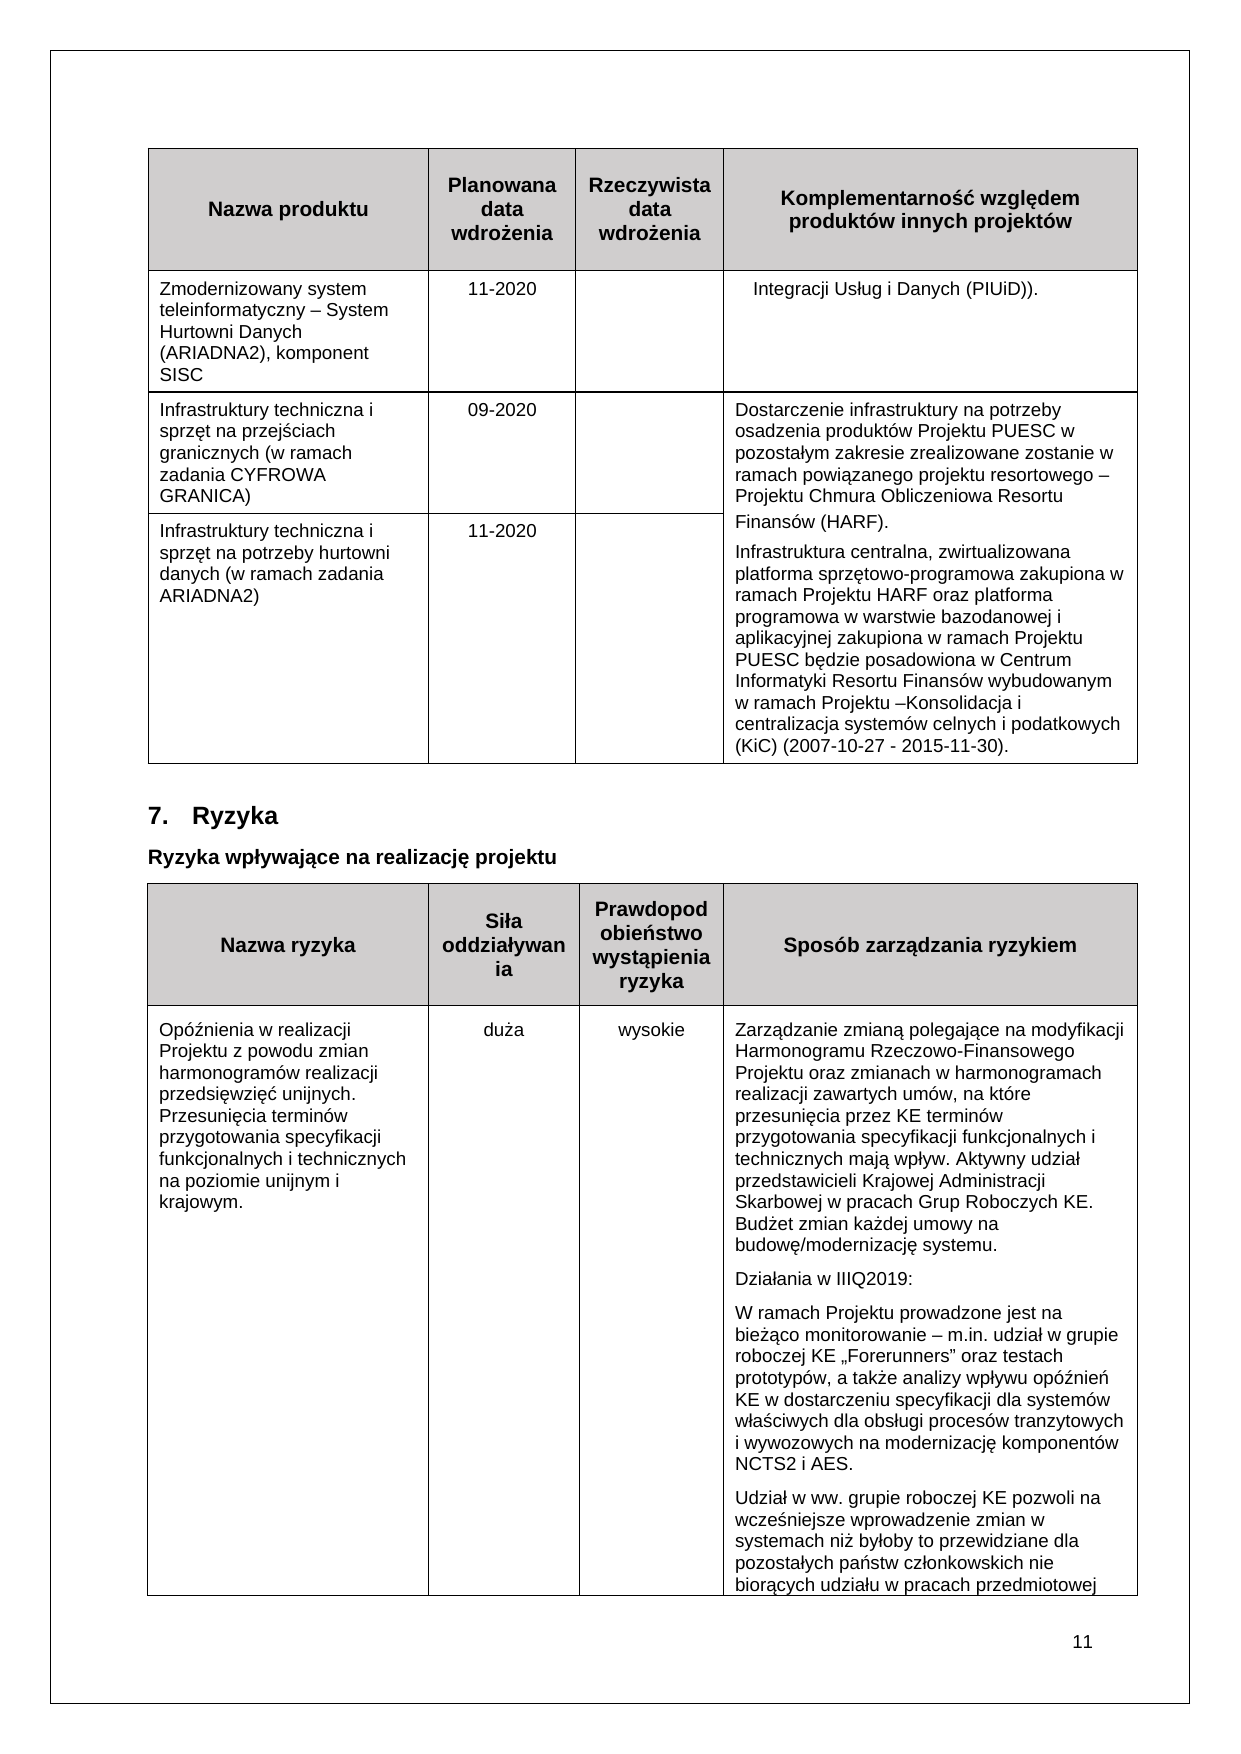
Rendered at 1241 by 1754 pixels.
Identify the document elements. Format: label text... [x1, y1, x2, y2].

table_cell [724, 1006, 1137, 1595]
table_cell Zmodernizowany system teleinformatyczny – System Hurtowni Danych (ARIADNA2), komponent SISC [149, 271, 428, 391]
table_header Komplementarność względem produktów innych projektów [724, 149, 1137, 270]
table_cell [148, 1006, 428, 1595]
table_cell [576, 271, 723, 391]
table_cell duża [429, 1006, 579, 1595]
text Ryzyka wpływające na realizację projektu [148, 845, 1093, 869]
table_cell Dostarczenie infrastruktury na potrzeby osadzenia produktów Projektu PUESC w pozostałym zakresie zrealizowane zostanie w ramach powiązanego projektu resortowego – Projektu Chmura Obliczeniowa Resortu Finansów (HARF). Infrastruktura centralna, zwirtualizowana platforma sprzętowo-programowa zakupiona w ramach Projektu HARF oraz platforma programowa w warstwie bazodanowej i aplikacyjnej zakupiona w ramach Projektu PUESC będzie posadowiona w Centrum Informatyki Resortu Finansów wybudowanym w ramach Projektu –Konsolidacja i centralizacja systemów celnych i podatkowych (KiC) (2007-10-27 - 2015-11-30). [724, 393, 1137, 763]
table_header Sposób zarządzania ryzykiem [724, 884, 1137, 1005]
table_cell wysokie [580, 1006, 723, 1595]
table_header Nazwa ryzyka [148, 884, 428, 1005]
table_cell 11-2020 [429, 271, 575, 391]
table_header Prawdopodobieństwo wystąpienia ryzyka [580, 884, 723, 1005]
table_cell [576, 514, 723, 763]
table_header Rzeczywista data wdrożenia [576, 149, 723, 270]
table_header Nazwa produktu [149, 149, 428, 270]
table_cell Infrastruktury techniczna i sprzęt na przejściach granicznych (w ramach zadania CYFROWA GRANICA) [149, 393, 428, 513]
table_cell 09-2020 [429, 393, 575, 513]
table_header Siła oddziaływania [429, 884, 579, 1005]
table_cell [576, 393, 723, 513]
table_cell Infrastruktury techniczna i sprzęt na potrzeby hurtowni danych (w ramach zadania ARIADNA2) [149, 514, 428, 763]
table_header Planowana data wdrożenia [429, 149, 575, 270]
list Ryzyka [148, 801, 1093, 830]
table_cell 11-2020 [429, 514, 575, 763]
